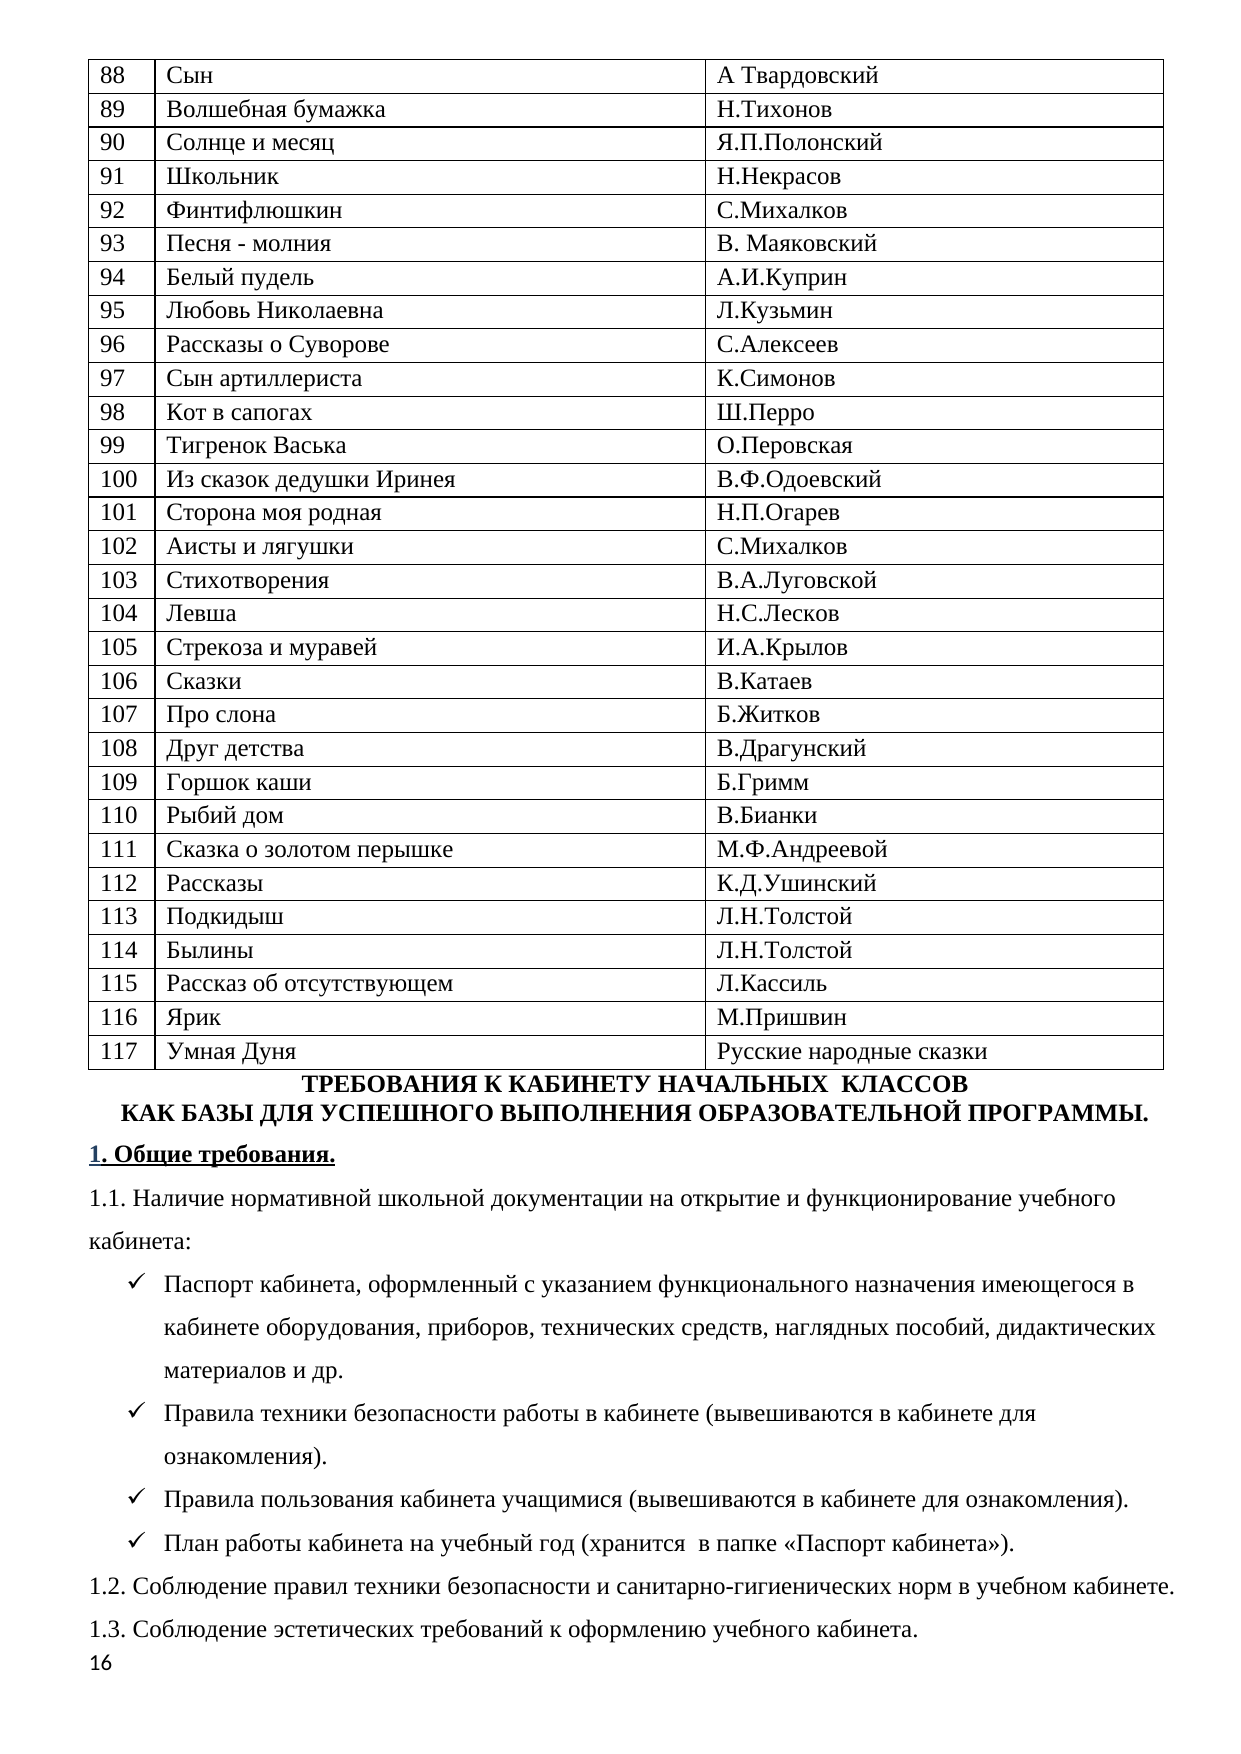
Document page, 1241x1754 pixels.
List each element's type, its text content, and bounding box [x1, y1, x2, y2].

table_cell Рассказ об отсутствующем [156, 969, 705, 1001]
table_cell 115 [89, 969, 154, 1001]
table_cell 95 [89, 296, 154, 328]
table_cell Сторона моя родная [156, 498, 705, 530]
text 1.2. Соблюдение правил техники безопасности и санитарно-гигиенических норм в учебном кабинете. [89, 1571, 1181, 1599]
table_cell Школьник [156, 161, 705, 194]
table_cell 93 [89, 228, 154, 261]
table_cell Левша [156, 599, 705, 631]
table_cell 105 [89, 632, 154, 665]
table_cell Рассказы [156, 868, 705, 900]
table_cell Стихотворения [156, 565, 705, 597]
table_cell Друг детства [156, 733, 705, 766]
table_cell Былины [156, 935, 705, 967]
table_cell 111 [89, 834, 154, 867]
table_cell 116 [89, 1002, 154, 1035]
table_cell В.Катаев [706, 666, 1163, 698]
table_cell С.Михалков [706, 195, 1163, 227]
table_cell 90 [89, 128, 154, 160]
table_cell Б.Гримм [706, 767, 1163, 799]
table_cell Б.Житков [706, 699, 1163, 732]
table_cell 100 [89, 464, 154, 496]
table_cell Кот в сапогах [156, 397, 705, 429]
table_cell Н.С.Лесков [706, 599, 1163, 631]
table_cell 91 [89, 161, 154, 194]
table_cell 107 [89, 699, 154, 732]
text ТРЕБОВАНИЯ К КАБИНЕТУ НАЧАЛЬНЫХ КЛАССОВ [89, 1069, 1181, 1098]
table_cell Сын артиллериста [156, 363, 705, 396]
table_cell В.Драгунский [706, 733, 1163, 766]
table_cell Л.Кузьмин [706, 296, 1163, 328]
table_cell 113 [89, 901, 154, 934]
table_cell А Твардовский [706, 60, 1163, 93]
table_cell Л.Кассиль [706, 969, 1163, 1001]
table_cell 92 [89, 195, 154, 227]
table_cell Белый пудель [156, 262, 705, 294]
table_cell Л.Н.Толстой [706, 935, 1163, 967]
table_cell К.Д.Ушинский [706, 868, 1163, 900]
table_cell Стрекоза и муравей [156, 632, 705, 665]
table_cell А.И.Куприн [706, 262, 1163, 294]
table_cell М.Пришвин [706, 1002, 1163, 1035]
table_cell В.Бианки [706, 800, 1163, 833]
table_cell 108 [89, 733, 154, 766]
table_cell Я.П.Полонский [706, 128, 1163, 160]
table_cell Сказка о золотом перышке [156, 834, 705, 867]
table_cell В.Ф.Одоевский [706, 464, 1163, 496]
table_cell 89 [89, 94, 154, 126]
table_cell 117 [89, 1036, 154, 1068]
table_cell М.Ф.Андреевой [706, 834, 1163, 867]
table_cell Рассказы о Суворове [156, 329, 705, 362]
table_cell Горшок каши [156, 767, 705, 799]
table_cell Рыбий дом [156, 800, 705, 833]
table_cell 101 [89, 498, 154, 530]
table_cell 102 [89, 531, 154, 564]
table_cell В.А.Луговской [706, 565, 1163, 597]
text 1.3. Соблюдение эстетических требований к оформлению учебного кабинета. [89, 1614, 1181, 1643]
table_cell Финтифлюшкин [156, 195, 705, 227]
table_cell Из сказок дедушки Иринея [156, 464, 705, 496]
table_cell И.А.Крылов [706, 632, 1163, 665]
table_cell 109 [89, 767, 154, 799]
table_cell 96 [89, 329, 154, 362]
table_cell Сказки [156, 666, 705, 698]
table_cell Солнце и месяц [156, 128, 705, 160]
list Правила техники безопасности работы в кабинете (вывешиваются в кабинете для ознакомления). [126, 1398, 1181, 1470]
table_cell Сын [156, 60, 705, 93]
table_cell Подкидыш [156, 901, 705, 934]
table_cell 114 [89, 935, 154, 967]
table_cell Тигренок Васька [156, 430, 705, 463]
table_cell В. Маяковский [706, 228, 1163, 261]
list Правила пользования кабинета учащимися (вывешиваются в кабинете для ознакомления). [126, 1484, 1181, 1513]
table_cell Волшебная бумажка [156, 94, 705, 126]
table_cell 94 [89, 262, 154, 294]
table_cell 106 [89, 666, 154, 698]
table_cell Русские народные сказки [706, 1036, 1163, 1068]
table_cell Умная Дуня [156, 1036, 705, 1068]
table_cell Аисты и лягушки [156, 531, 705, 564]
table_cell 99 [89, 430, 154, 463]
table_cell Н.Некрасов [706, 161, 1163, 194]
text КАК БАЗЫ ДЛЯ УСПЕШНОГО ВЫПОЛНЕНИЯ ОБРАЗОВАТЕЛЬНОЙ ПРОГРАММЫ. [89, 1098, 1181, 1127]
list План работы кабинета на учебный год (хранится в папке «Паспорт кабинета»). [126, 1528, 1181, 1556]
table_cell 97 [89, 363, 154, 396]
text 1. Общие требования. [89, 1139, 1181, 1168]
table_cell Н.Тихонов [706, 94, 1163, 126]
table_cell 103 [89, 565, 154, 597]
table_cell 98 [89, 397, 154, 429]
table_cell Ярик [156, 1002, 705, 1035]
table_cell С.Михалков [706, 531, 1163, 564]
text 1.1. Наличие нормативной школьной документации на открытие и функционирование учебного кабинета: [89, 1183, 1181, 1254]
list Паспорт кабинета, оформленный с указанием функционального назначения имеющегося в кабинете оборудования, приборов, технических средств, наглядных пособий, дидактических материалов и др. [126, 1269, 1181, 1384]
table_cell 112 [89, 868, 154, 900]
table_cell К.Симонов [706, 363, 1163, 396]
table_cell Песня - молния [156, 228, 705, 261]
table_cell 110 [89, 800, 154, 833]
table_cell Про слона [156, 699, 705, 732]
table_cell О.Перовская [706, 430, 1163, 463]
table_cell Любовь Николаевна [156, 296, 705, 328]
table_cell Ш.Перро [706, 397, 1163, 429]
table_cell Л.Н.Толстой [706, 901, 1163, 934]
table_cell 104 [89, 599, 154, 631]
table_cell Н.П.Огарев [706, 498, 1163, 530]
table_cell 88 [89, 60, 154, 93]
table_cell С.Алексеев [706, 329, 1163, 362]
